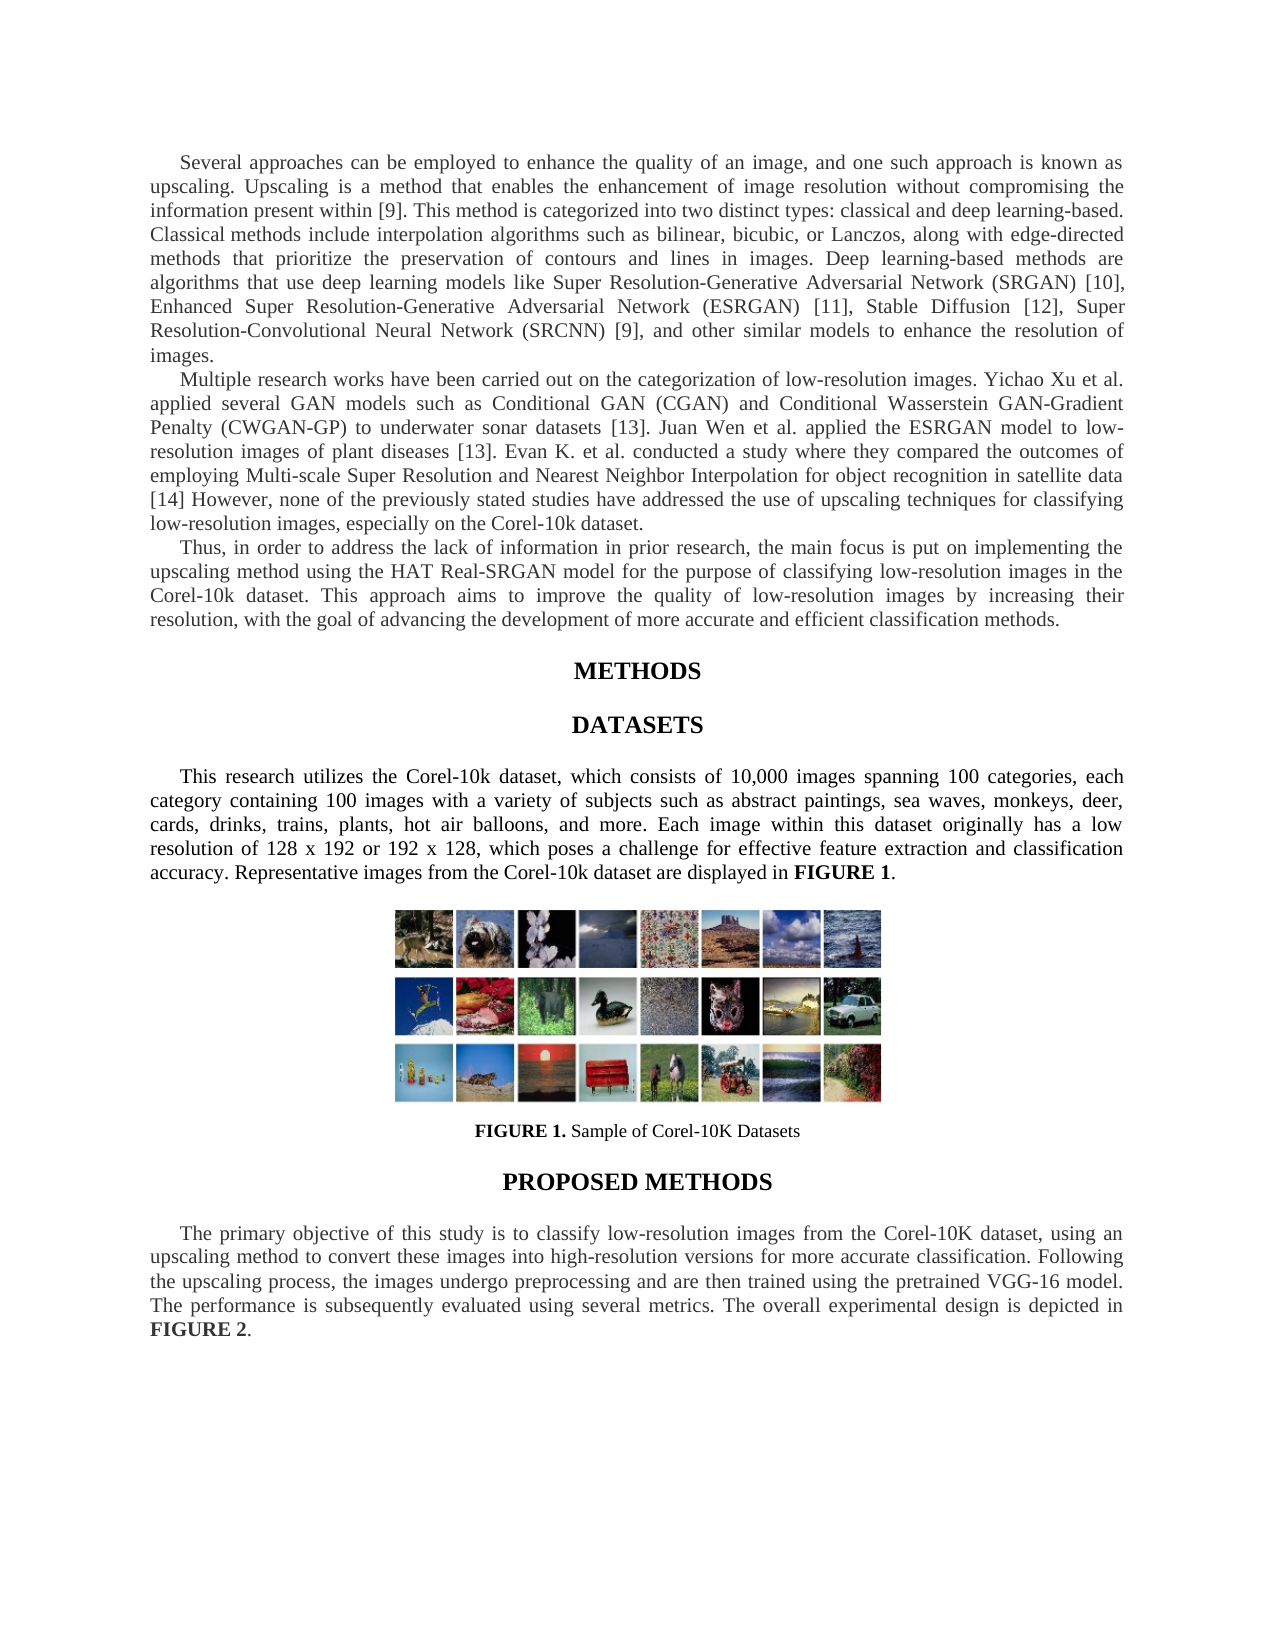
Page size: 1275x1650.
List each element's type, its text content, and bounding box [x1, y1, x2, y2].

text The primary objective of this study is to classify low-resolution images from the Corel-10K dataset, using an upscaling method to convert these images into high-resolution versions for more accurate classification. Following the upscaling process, the images undergo preprocessing and are then trained using the pretrained VGG-16 model. The performance is subsequently evaluated using several metrics. The overall experimental design is depicted in FIGURE 2. [150, 1220, 1125, 1341]
picture [393, 908, 882, 1108]
text Thus, in order to address the lack of information in prior research, the main focus is put on implementing the upscaling method using the HAT Real-SRGAN model for the purpose of classifying low-resolution images in the Corel-10k dataset. This approach aims to improve the quality of low-resolution images by increasing their resolution, with the goal of advancing the development of more accurate and efficient classification methods. [150, 535, 1125, 631]
text Multiple research works have been carried out on the categorization of low-resolution images. Yichao Xu et al. applied several GAN models such as Conditional GAN (CGAN) and Conditional Wasserstein GAN-Gradient Penalty (CWGAN-GP) to underwater sonar datasets [13]. Juan Wen et al. applied the ESRGAN model to low-resolution images of plant diseases [13]. Evan K. et al. conducted a study where they compared the outcomes of employing Multi-scale Super Resolution and Nearest Neighbor Interpolation for object recognition in satellite data [14] However, none of the previously stated studies have addressed the use of upscaling techniques for classifying low-resolution images, especially on the Corel-10k dataset. [150, 367, 1125, 535]
subtitle PROPOSED METHODS [150, 1167, 1125, 1195]
text Several approaches can be employed to enhance the quality of an image, and one such approach is known as upscaling. Upscaling is a method that enables the enhancement of image resolution without compromising the information present within [9]. This method is categorized into two distinct types: classical and deep learning-based. Classical methods include interpolation algorithms such as bilinear, bicubic, or Lanczos, along with edge-directed methods that prioritize the preservation of contours and lines in images. Deep learning-based methods are algorithms that use deep learning models like Super Resolution-Generative Adversarial Network (SRGAN) [10], Enhanced Super Resolution-Generative Adversarial Network (ESRGAN) [11], Stable Diffusion [12], Super Resolution-Convolutional Neural Network (SRCNN) [9], and other similar models to enhance the resolution of images. [150, 150, 1125, 367]
text FIGURE 1. Sample of Corel-10K Datasets [150, 1120, 1125, 1142]
subtitle METHODS [150, 656, 1125, 685]
text This research utilizes the Corel-10k dataset, which consists of 10,000 images spanning 100 categories, each category containing 100 images with a variety of subjects such as abstract paintings, sea waves, monkeys, deer, cards, drinks, trains, plants, hot air balloons, and more. Each image within this dataset originally has a low resolution of 128 x 192 or 192 x 128, which poses a challenge for effective feature extraction and classification accuracy. Representative images from the Corel-10k dataset are displayed in FIGURE 1. [150, 764, 1125, 884]
subtitle DATASETS [150, 710, 1125, 739]
